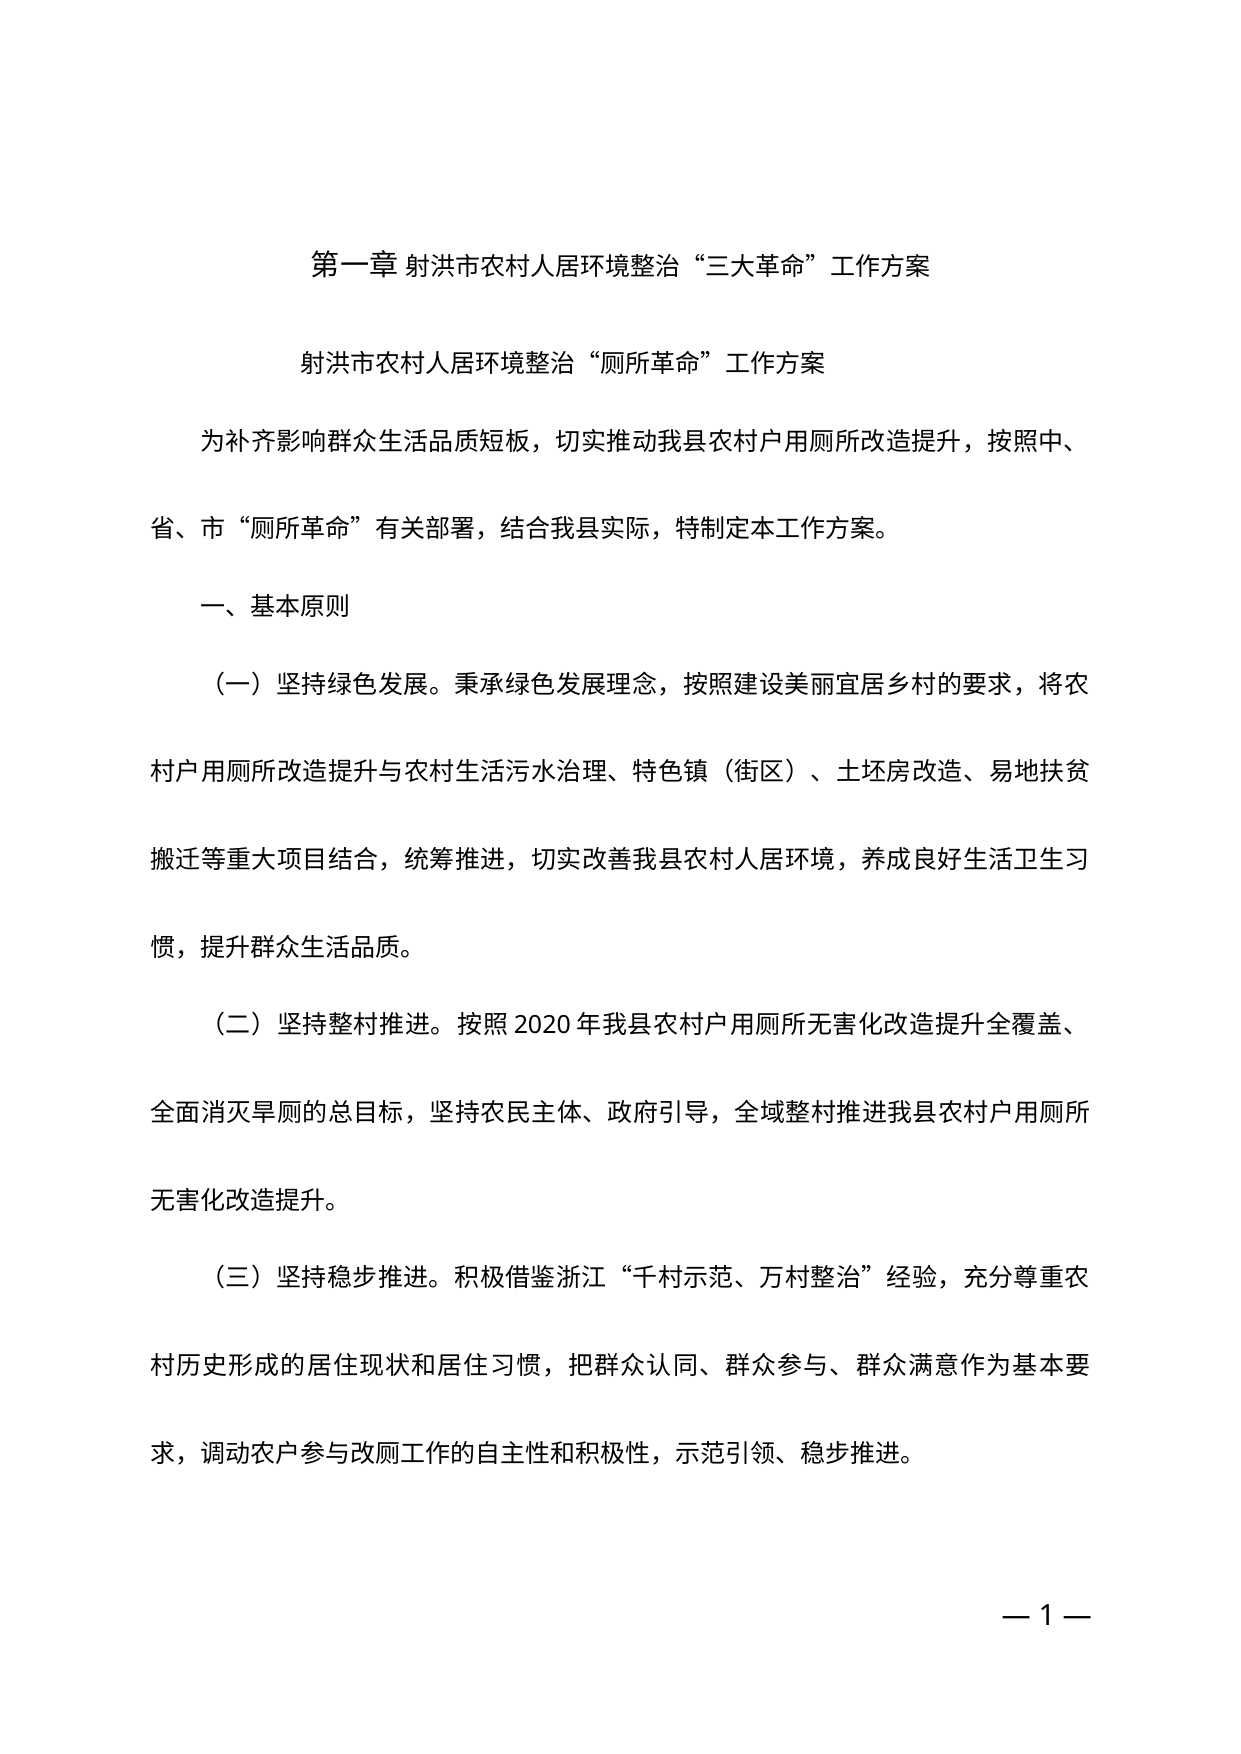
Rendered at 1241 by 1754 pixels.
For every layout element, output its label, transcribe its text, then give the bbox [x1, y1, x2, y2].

text 为补齐影响群众生活品质短板，切实推动我县农村户用厕所改造提升，按照中、省、市“厕所革命”有关部署，结合我县实际，特制定本工作方案。 [150, 407, 1090, 559]
text （三）坚持稳步推进。积极借鉴浙江“千村示范、万村整治”经验，充分尊重农村历史形成的居住现状和居住习惯，把群众认同、群众参与、群众满意作为基本要求，调动农户参与改厕工作的自主性和积极性，示范引领、稳步推进。 [150, 1243, 1090, 1484]
text （二）坚持整村推进。按照2020年我县农村户用厕所无害化改造提升全覆盖、全面消灭旱厕的总目标，坚持农民主体、政府引导，全域整村推进我县农村户用厕所无害化改造提升。 [150, 991, 1090, 1231]
text 一、基本原则 [150, 572, 1090, 637]
subtitle 第一章 射洪市农村人居环境整治“三大革命”工作方案 [150, 230, 1090, 295]
text 射洪市农村人居环境整治“厕所革命”工作方案 [150, 329, 1090, 394]
text （一）坚持绿色发展。秉承绿色发展理念，按照建设美丽宜居乡村的要求，将农村户用厕所改造提升与农村生活污水治理、特色镇（街区）、土坯房改造、易地扶贫搬迁等重大项目结合，统筹推进，切实改善我县农村人居环境，养成良好生活卫生习惯，提升群众生活品质。 [150, 650, 1090, 978]
